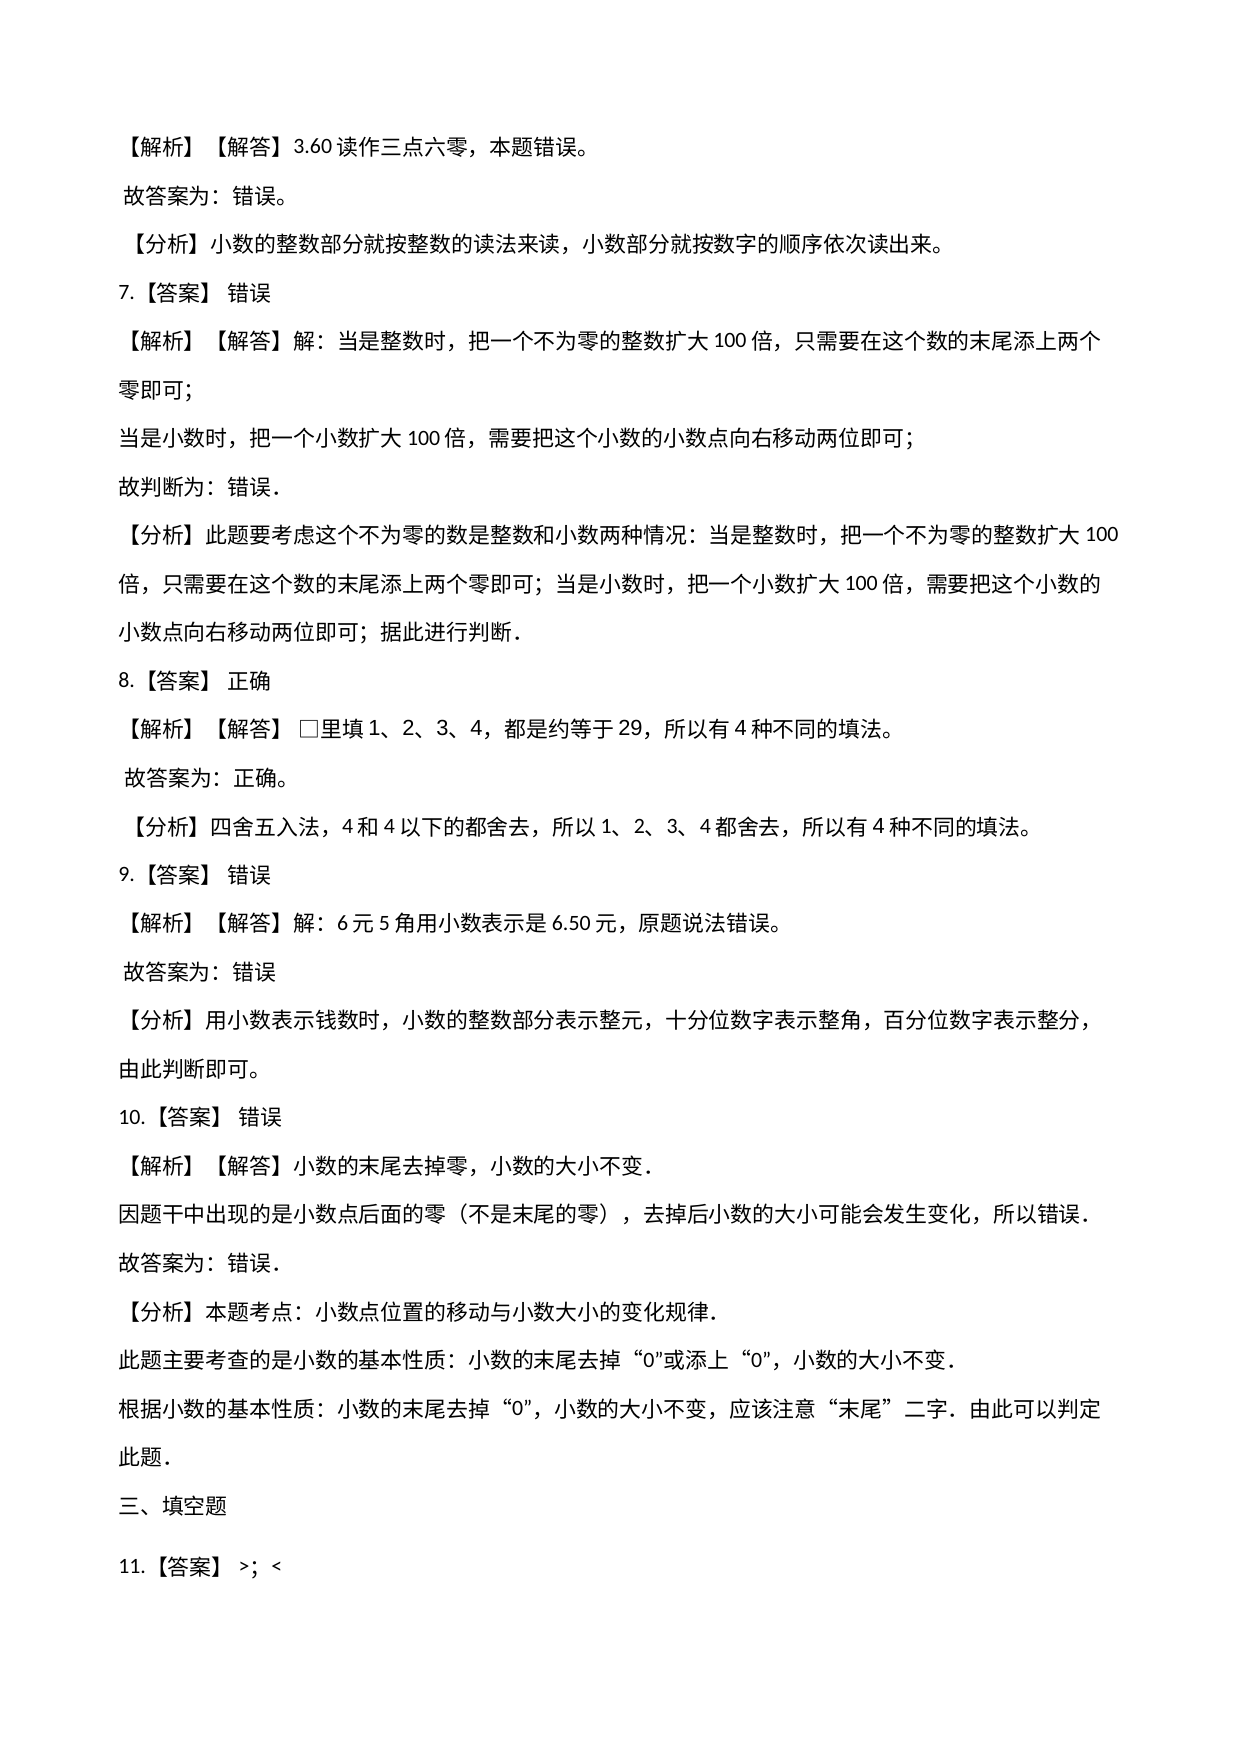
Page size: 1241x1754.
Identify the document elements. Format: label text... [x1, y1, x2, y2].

text 【解析】【解答】3.60读作三点六零，本题错误。 故答案为：错误。 【分析】小数的整数部分就按整数的读法来读，小数部分就按数字的顺序依次读出来。 [118, 129, 1122, 259]
text 【分析】本题考点：小数点位置的移动与小数大小的变化规律． 此题主要考查的是小数的基本性质：小数的末尾去掉“0”或添上“0”，小数的大小不变． [118, 1294, 1122, 1375]
text 【解析】【解答】 □里填1、2、3、4，都是约等于29，所以有4种不同的填法。 故答案为：正确。 【分析】四舍五入法，4和4以下的都舍去，所以1、2、3、4都舍去，所以有4种不同的填法。 [118, 712, 1122, 842]
text 9.【答案】 错误 [118, 857, 1122, 890]
text 10.【答案】 错误 [118, 1100, 1122, 1132]
text 8.【答案】 正确 [118, 663, 1122, 696]
text 根据小数的基本性质：小数的末尾去掉“0”，小数的大小不变，应该注意“末尾”二字．由此可以判定此题． [118, 1391, 1122, 1472]
text 11.【答案】 >；< [118, 1549, 1122, 1582]
text 【解析】【解答】解：6元5角用小数表示是6.50元，原题说法错误。 故答案为：错误 [118, 906, 1122, 987]
text 故判断为：错误． [118, 469, 1122, 502]
text 当是小数时，把一个小数扩大100倍，需要把这个小数的小数点向右移动两位即可； [118, 421, 1122, 453]
text 【分析】此题要考虑这个不为零的数是整数和小数两种情况：当是整数时，把一个不为零的整数扩大100倍，只需要在这个数的末尾添上两个零即可；当是小数时，把一个小数扩大100倍，需要把这个小数的小数点向右移动两位即可；据此进行判断． [118, 517, 1122, 647]
text 【分析】用小数表示钱数时，小数的整数部分表示整元，十分位数字表示整角，百分位数字表示整分，由此判断即可。 [118, 1003, 1122, 1084]
text 7.【答案】 错误 [118, 275, 1122, 308]
text 【解析】【解答】解：当是整数时，把一个不为零的整数扩大100倍，只需要在这个数的末尾添上两个零即可； [118, 324, 1122, 405]
text 【解析】【解答】小数的末尾去掉零，小数的大小不变． 因题干中出现的是小数点后面的零（不是末尾的零），去掉后小数的大小可能会发生变化，所以错误． 故答案为：错误． [118, 1148, 1122, 1278]
text 三、填空题 [118, 1488, 1122, 1521]
